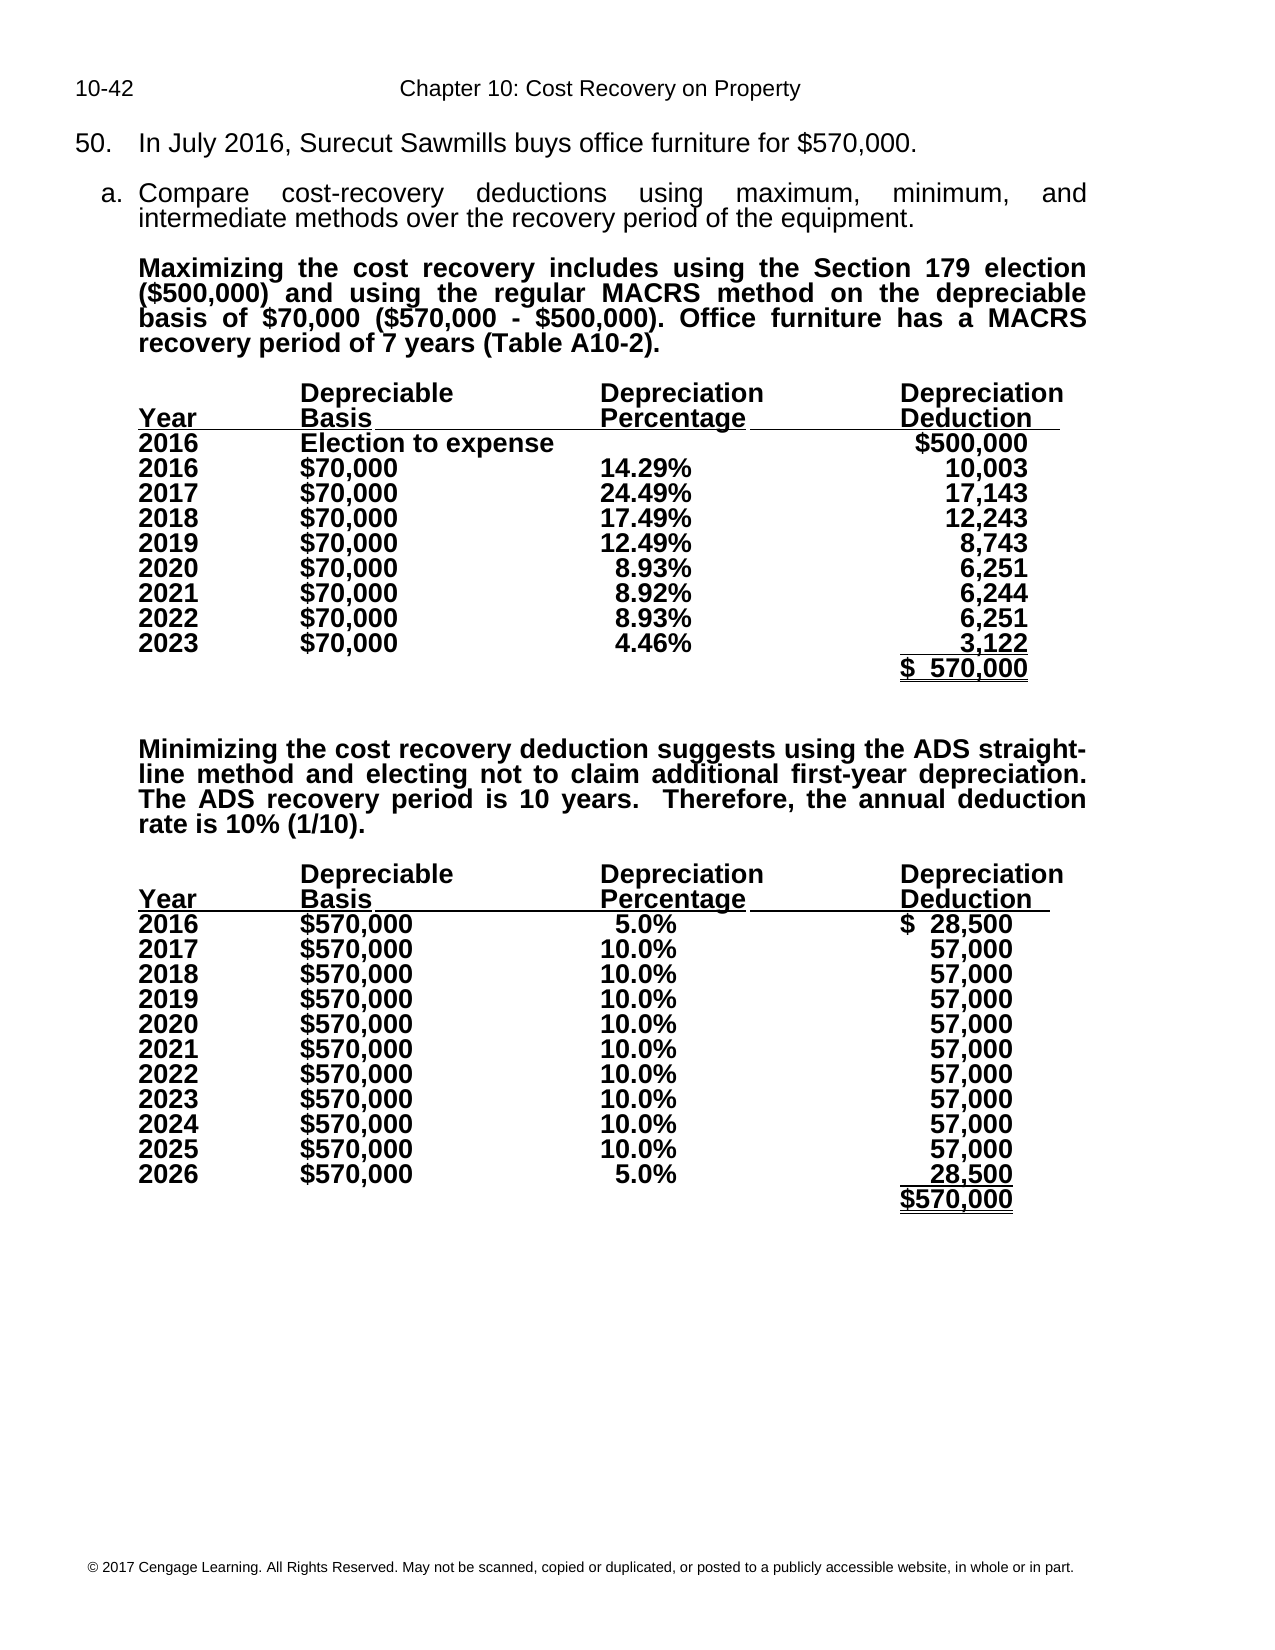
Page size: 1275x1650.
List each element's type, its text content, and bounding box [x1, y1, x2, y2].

text 2025 $570,000 10.0% 57,000 [138, 1138, 1087, 1163]
text 2022 $570,000 10.0% 57,000 [138, 1063, 1087, 1088]
text 2017 $570,000 10.0% 57,000 [138, 938, 1087, 963]
text $570,000 [138, 1188, 1087, 1213]
text 2022 $70,000 8.93% 6,251 [138, 607, 1087, 632]
text 2016 $570,000 5.0% $ 28,500 [138, 913, 1087, 938]
text 2026 $570,000 5.0% 28,500 [138, 1163, 1087, 1188]
text 2018 $570,000 10.0% 57,000 [138, 963, 1087, 988]
text 2020 $570,000 10.0% 57,000 [138, 1013, 1087, 1038]
text 2023 $570,000 10.0% 57,000 [138, 1088, 1087, 1113]
text 2019 $570,000 10.0% 57,000 [138, 988, 1087, 1013]
text 2023 $70,000 4.46% 3,122 [138, 632, 1087, 657]
text Maximizing the cost recovery includes using the Section 179 election ($500,000) and using the regular MACRS method on the depreciable basis of $70,000 ($570,000 - $500,000). Office furniture has a MACRS recovery period of 7 years (Table A10-2). [75, 257, 1087, 357]
text $ 570,000 [138, 657, 977, 682]
text 2019 $70,000 12.49% 8,743 [138, 532, 1087, 557]
text 2016 Election to expense $500,000 [138, 432, 1087, 457]
text Depreciable Depreciation Depreciation [138, 863, 1087, 888]
text 2016 $70,000 14.29% 10,003 [138, 457, 1087, 482]
text 2021 $70,000 8.92% 6,244 [138, 582, 1087, 607]
text Minimizing the cost recovery deduction suggests using the ADS straight-line method and electing not to claim additional first-year depreciation. The ADS recovery period is 10 years. Therefore, the annual deduction rate is 10% (1/10). [75, 738, 1087, 838]
text 50. In July 2016, Surecut Sawmills buys office furniture for $570,000. [75, 132, 1087, 157]
text $ 570,000 [908, 657, 1087, 682]
text Year Basis Percentage Deduction [138, 888, 1087, 913]
text 2018 $70,000 17.49% 12,243 [138, 507, 1087, 532]
text 2020 $70,000 8.93% 6,251 [138, 557, 1087, 582]
text 2024 $570,000 10.0% 57,000 [138, 1113, 1087, 1138]
text a. Compare cost-recovery deductions using maximum, minimum, and intermediate methods over the recovery period of the equipment. [101, 182, 1087, 232]
text Depreciable Depreciation Depreciation [138, 382, 1087, 407]
text 2021 $570,000 10.0% 57,000 [138, 1038, 1087, 1063]
text 2017 $70,000 24.49% 17,143 [138, 482, 1087, 507]
text Year Basis Percentage Deduction [138, 407, 1087, 432]
